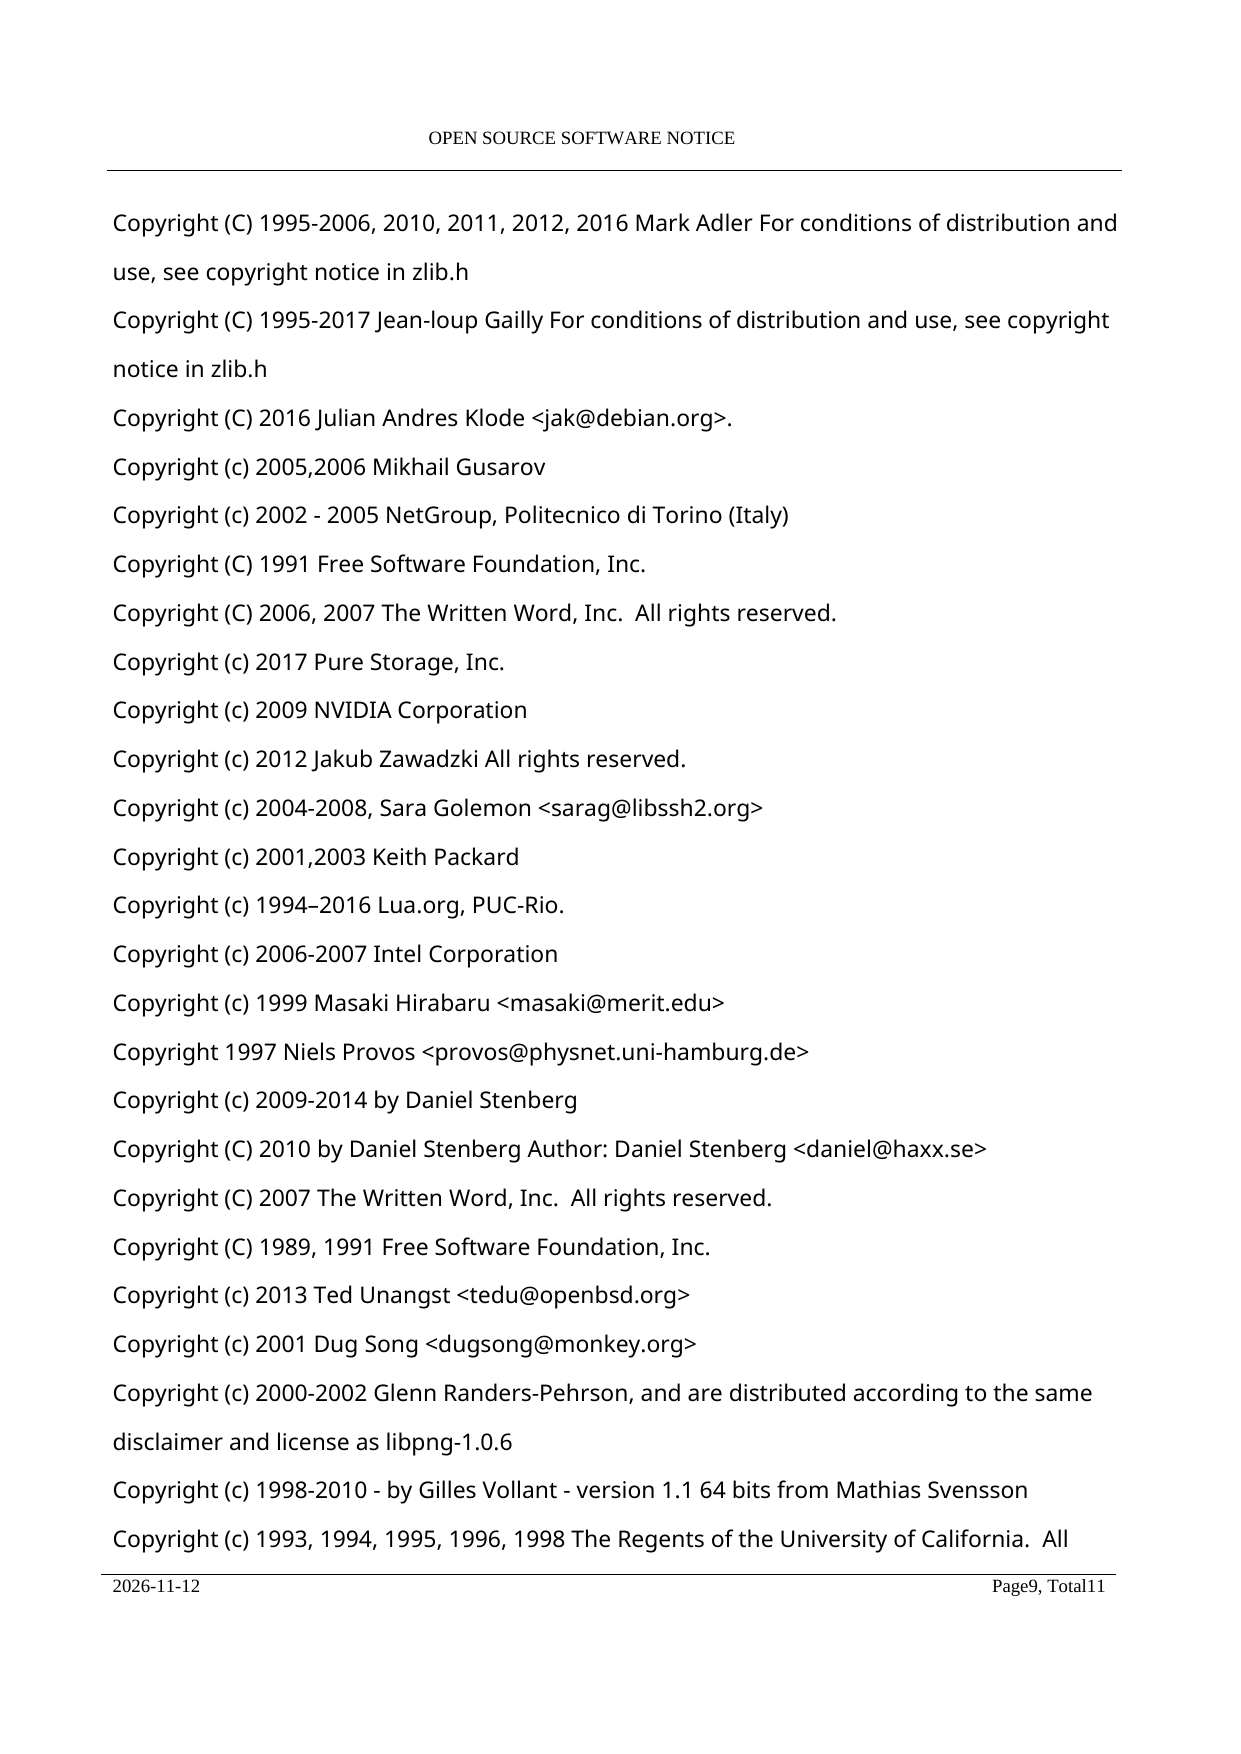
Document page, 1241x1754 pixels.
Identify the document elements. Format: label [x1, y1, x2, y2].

text [112, 206, 1128, 1555]
